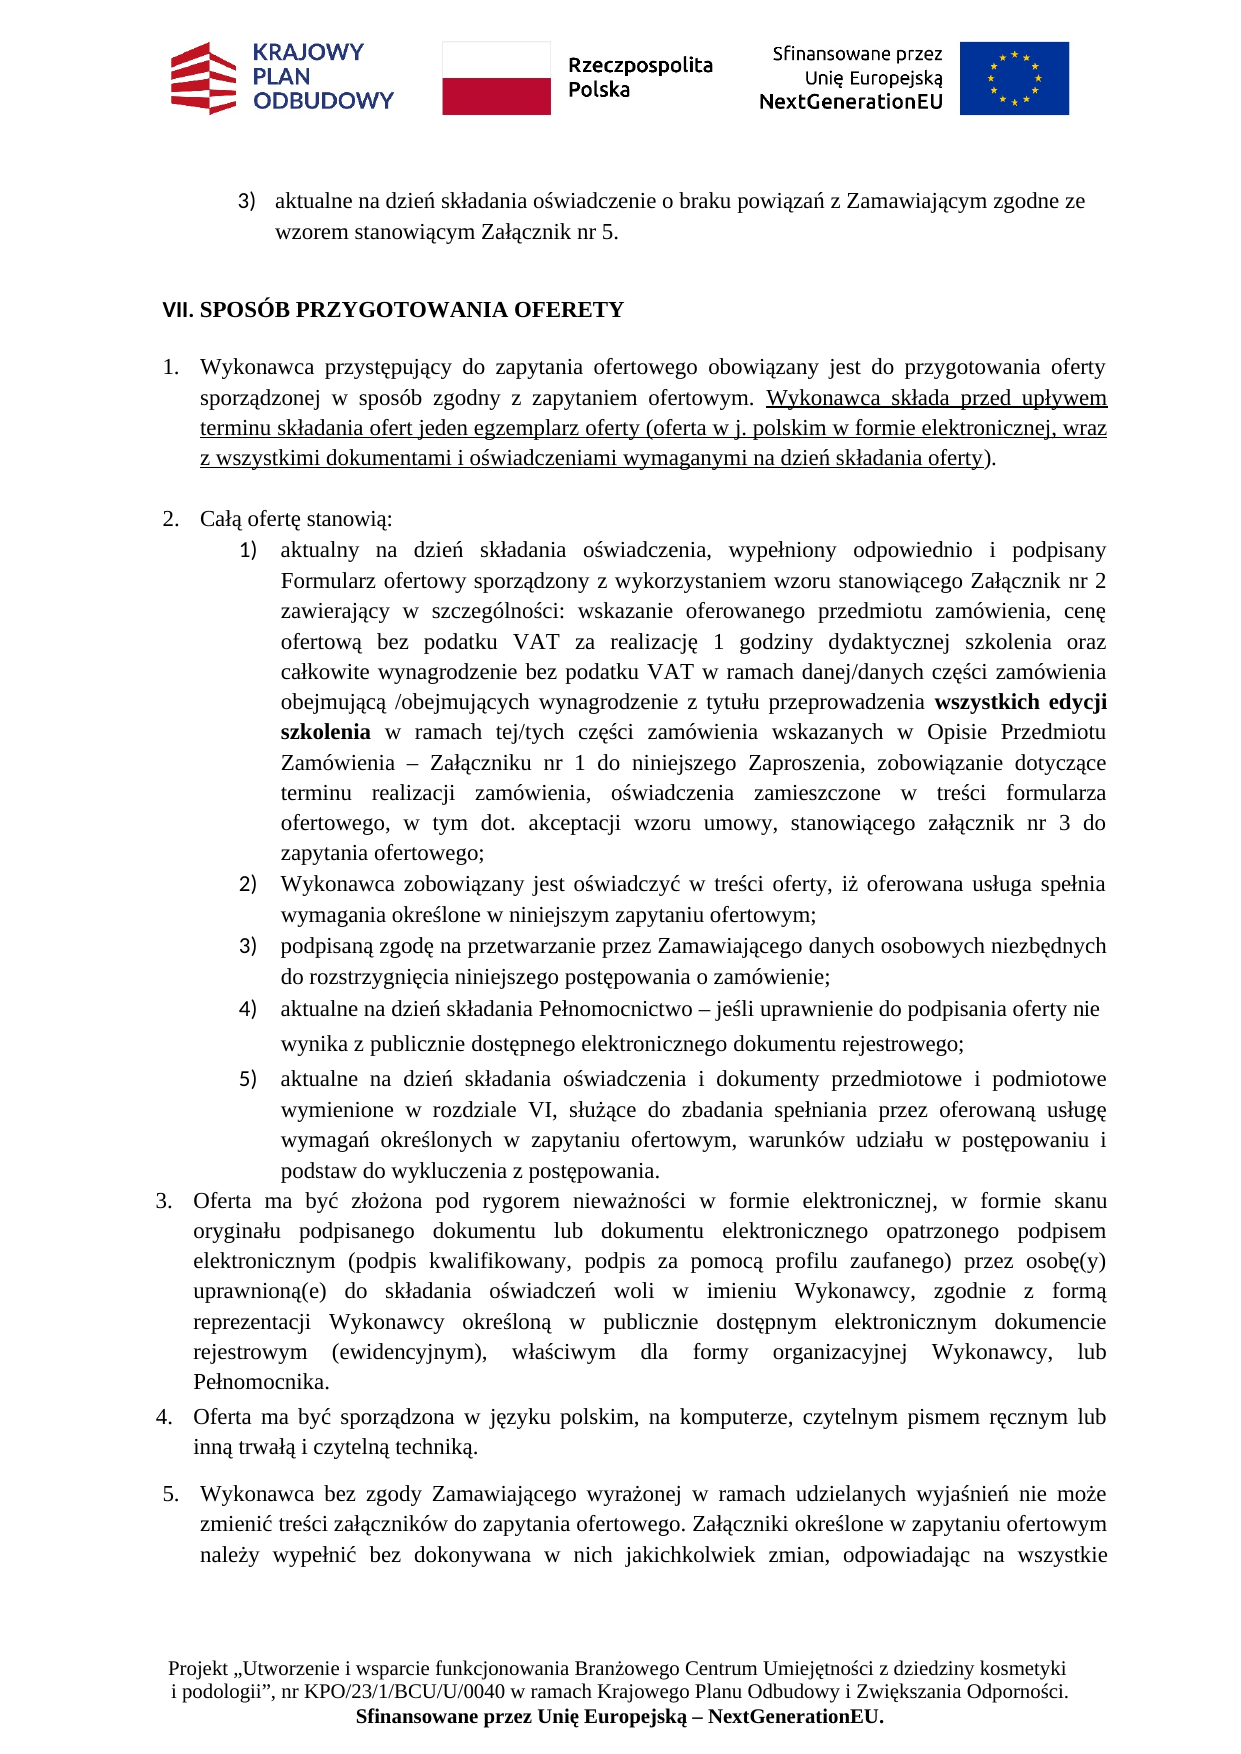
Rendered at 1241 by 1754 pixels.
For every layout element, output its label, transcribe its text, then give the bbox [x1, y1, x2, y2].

list aktualne na dzień składania Pełnomocnictwo – jeśli uprawnienie do podpisania oferty nie [239, 994, 1122, 1022]
list Całą ofertę stanowią: [162, 505, 1122, 531]
list aktualny na dzień składania oświadczenia, wypełniony odpowiednio i podpisany Formularz ofertowy sporządzony z wykorzystaniem wzoru stanowiącego Załącznik nr 2 zawierający w szczególności: wskazanie oferowanego przedmiotu zamówienia, cenę ofertową bez podatku VAT za realizację 1 godziny dydaktycznej szkolenia oraz całkowite wynagrodzenie bez podatku VAT w ramach danej/danych części zamówienia obejmującą /obejmujących wynagrodzenie z tytułu przeprowadzenia wszystkich edycji szkolenia w ramach tej/tych części zamówienia wskazanych w Opisie Przedmiotu Zamówienia – Załączniku nr 1 do niniejszego Zaproszenia, zobowiązanie dotyczące terminu realizacji zamówienia, oświadczenia zamieszczone w treści formularza ofertowego, w tym dot. akceptacji wzoru umowy, stanowiącego załącznik nr 3 do zapytania ofertowego; [239, 536, 1107, 866]
list SPOSÓB PRZYGOTOWANIA OFERETY [162, 295, 1122, 323]
list Oferta ma być złożona pod rygorem nieważności w formie elektronicznej, w formie skanu oryginału podpisanego dokumentu lub dokumentu elektronicznego opatrzonego podpisem elektronicznym (podpis kwalifikowany, podpis za pomocą profilu zaufanego) przez osobę(y) uprawnioną(e) do składania oświadczeń woli w imieniu Wykonawcy, zgodnie z formą reprezentacji Wykonawcy określoną w publicznie dostępnym elektronicznym dokumencie rejestrowym (ewidencyjnym), właściwym dla formy organizacyjnej Wykonawcy, lub Pełnomocnika. [155, 1187, 1107, 1394]
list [162, 1480, 1108, 1567]
list podpisaną zgodę na przetwarzanie przez Zamawiającego danych osobowych niezbędnych do rozstrzygnięcia niniejszego postępowania o zamówienie; [239, 932, 1107, 990]
list aktualne na dzień składania oświadczenia i dokumenty przedmiotowe i podmiotowe wymienione w rozdziale VI, służące do zbadania spełniania przez oferowaną usługę wymagań określonych w zapytaniu ofertowym, warunków udziału w postępowaniu i podstaw do wykluczenia z postępowania. [239, 1064, 1108, 1183]
list Oferta ma być sporządzona w języku polskim, na komputerze, czytelnym pismem ręcznym lub inną trwałą i czytelną techniką. [156, 1403, 1107, 1460]
list Wykonawca przystępujący do zapytania ofertowego obowiązany jest do przygotowania oferty sporządzonej w sposób zgodny z zapytaniem ofertowym. Wykonawca składa przed upływem terminu składania ofert jeden egzemplarz oferty (oferta w j. polskim w formie elektronicznej, wraz z wszystkimi dokumentami i oświadczeniami wymaganymi na dzień składania oferty). [162, 353, 1107, 470]
picture [147, 17, 1093, 139]
text wynika z publicznie dostępnego elektronicznego dokumentu rejestrowego; [281, 1030, 1122, 1056]
list Wykonawca zobowiązany jest oświadczyć w treści oferty, iż oferowana usługa spełnia wymagania określone w niniejszym zapytaniu ofertowym; [239, 869, 1107, 928]
list aktualne na dzień składania oświadczenie o braku powiązań z Zamawiającym zgodne ze wzorem stanowiącym Załącznik nr 5. [237, 186, 1122, 244]
